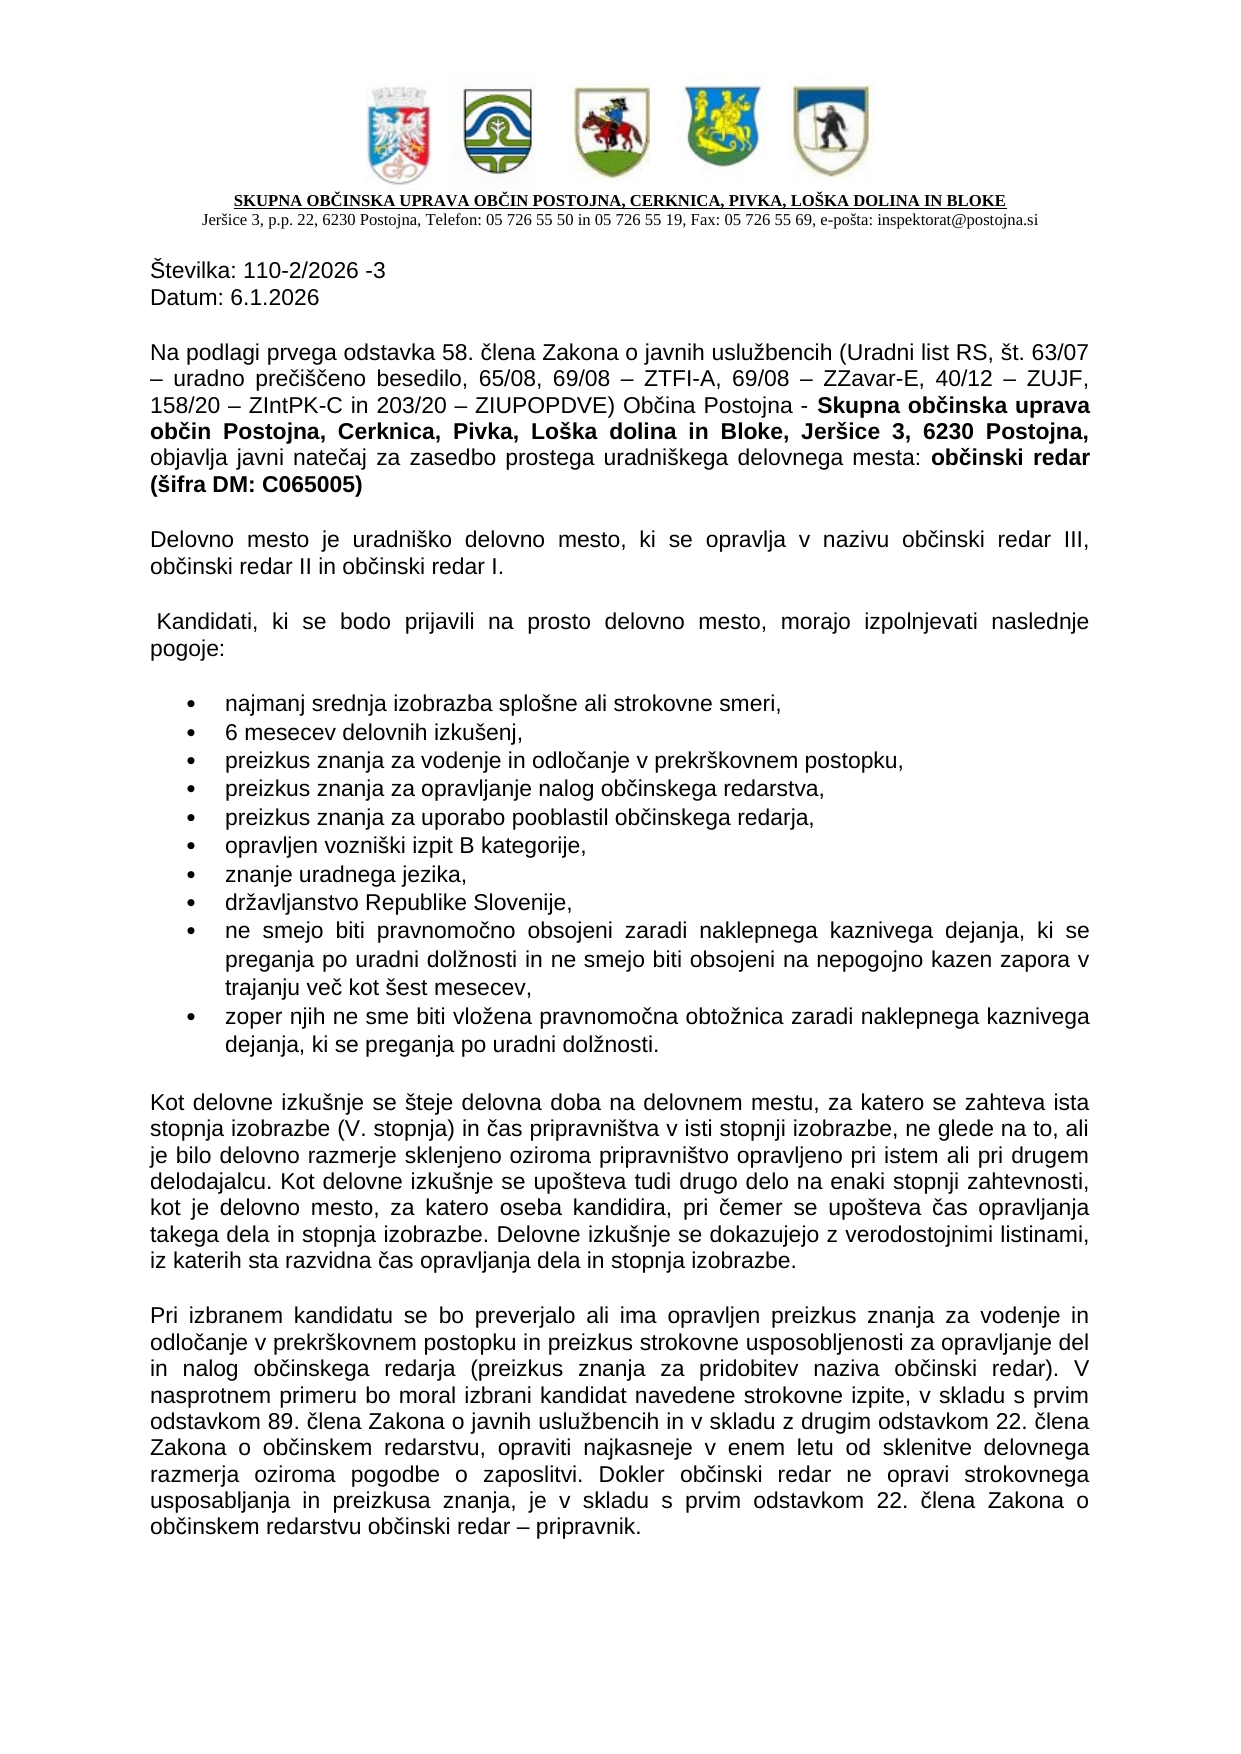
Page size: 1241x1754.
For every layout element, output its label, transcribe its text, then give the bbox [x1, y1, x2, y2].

text Pri izbranem kandidatu se bo preverjalo ali ima opravljen preizkus znanja za vodenje in odločanje v prekrškovnem postopku in preizkus strokovne usposobljenosti za opravljanje del in nalog občinskega redarja (preizkus znanja za pridobitev naziva občinski redar). V nasprotnem primeru bo moral izbrani kandidat navedene strokovne izpite, v skladu s prvim odstavkom 89. člena Zakona o javnih uslužbencih in v skladu z drugim odstavkom 22. člena Zakona o občinskem redarstvu, opraviti najkasneje v enem letu od sklenitve delovnega razmerja oziroma pogodbe o zaposlitvi. Dokler občinski redar ne opravi strokovnega usposabljanja in preizkusa znanja, je v skladu s prvim odstavkom 22. člena Zakona o občinskem redarstvu občinski redar – pripravnik. [150, 1302, 1090, 1540]
list preizkus znanja za vodenje in odločanje v prekrškovnem postopku, [187, 747, 1090, 773]
list znanje uradnega jezika, [187, 861, 1090, 887]
text Številka: 110-2/2026 -3 [150, 257, 1090, 283]
text Kandidati, ki se bodo prijavili na prosto delovno mesto, morajo izpolnjevati naslednje pogoje: [150, 608, 1090, 661]
list državljanstvo Republike Slovenije, [187, 889, 1090, 915]
list ne smejo biti pravnomočno obsojeni zaradi naklepnega kaznivega dejanja, ki se preganja po uradni dolžnosti in ne smejo biti obsojeni na nepogojno kazen zapora v trajanju več kot šest mesecev, [187, 917, 1090, 1001]
picture [566, 76, 650, 191]
list preizkus znanja za uporabo pooblastil občinskega redarja, [187, 804, 1090, 830]
list opravljen vozniški izpit B kategorije, [187, 832, 1090, 858]
list zoper njih ne sme biti vložena pravnomočna obtožnica zaradi naklepnega kaznivega dejanja, ki se preganja po uradni dolžnosti. [187, 1003, 1090, 1058]
text Datum: 6.1.2026 [150, 283, 1090, 310]
text Delovno mesto je uradniško delovno mesto, ki se opravlja v nazivu občinski redar III, občinski redar II in občinski redar I. [150, 526, 1090, 579]
list 6 mesecev delovnih izkušenj, [187, 718, 1090, 745]
list preizkus znanja za opravljanje nalog občinskega redarstva, [187, 775, 1090, 802]
text Na podlagi prvega odstavka 58. člena Zakona o javnih uslužbencih (Uradni list RS, št. 63/07 – uradno prečiščeno besedilo, 65/08, 69/08 – ZTFI-A, 69/08 – ZZavar-E, 40/12 – ZUJF, 158/20 – ZIntPK-C in 203/20 – ZIUPOPDVE) Občina Postojna - Skupna občinska uprava občin Postojna, Cerknica, Pivka, Loška dolina in Bloke, Jeršice 3, 6230 Postojna, objavlja javni natečaj za zasedbo prostega uradniškega delovnega mesta: občinski redar (šifra DM: C065005) [150, 339, 1090, 497]
list najmanj srednja izobrazba splošne ali strokovne smeri, [187, 690, 1090, 716]
picture [674, 76, 875, 190]
picture [365, 73, 536, 190]
text Kot delovne izkušnje se šteje delovna doba na delovnem mestu, za katero se zahteva ista stopnja izobrazbe (V. stopnja) in čas pripravništva v isti stopnji izobrazbe, ne glede na to, ali je bilo delovno razmerje sklenjeno oziroma pripravništvo opravljeno pri istem ali pri drugem delodajalcu. Kot delovne izkušnje se upošteva tudi drugo delo na enaki stopnji zahtevnosti, kot je delovno mesto, za katero oseba kandidira, pri čemer se upošteva čas opravljanja takega dela in stopnja izobrazbe. Delovne izkušnje se dokazujejo z verodostojnimi listinami, iz katerih sta razvidna čas opravljanja dela in stopnja izobrazbe. [150, 1089, 1090, 1273]
